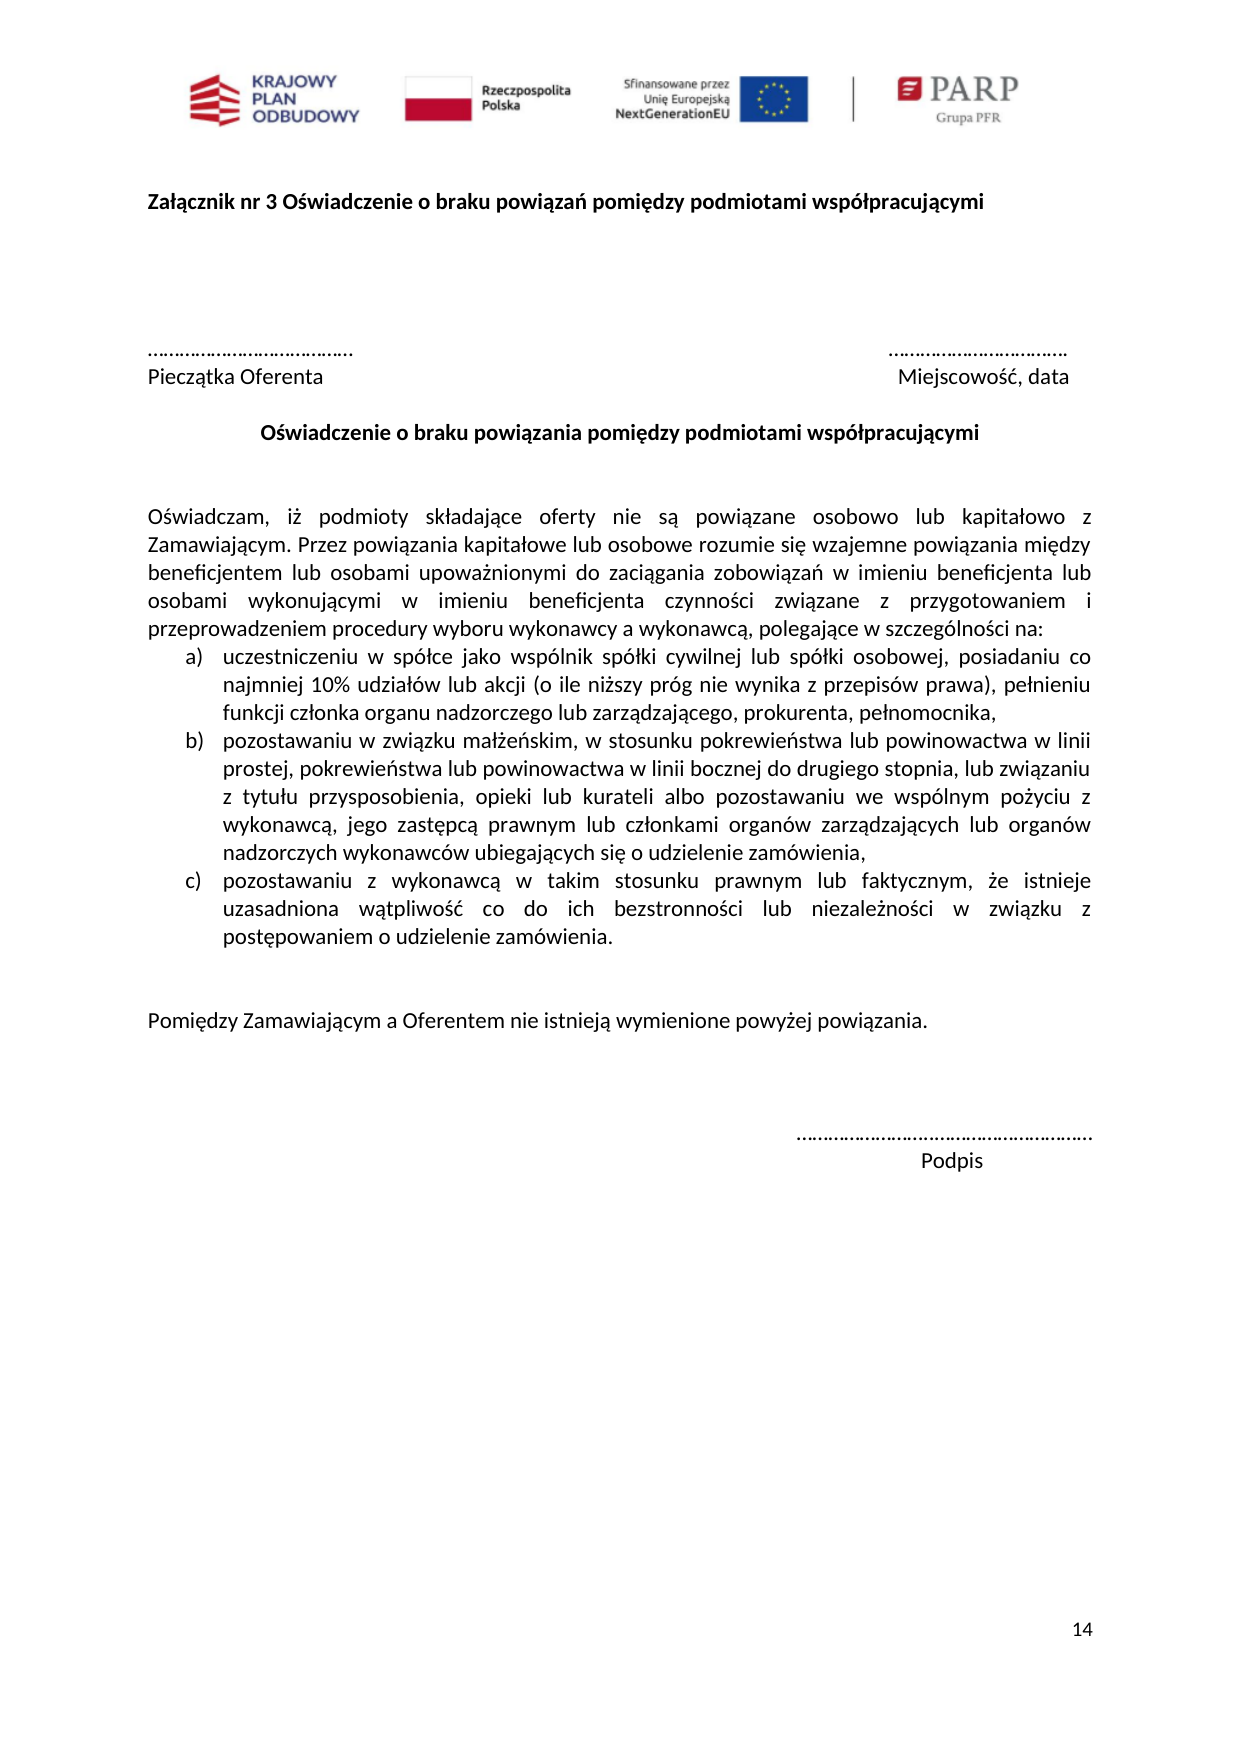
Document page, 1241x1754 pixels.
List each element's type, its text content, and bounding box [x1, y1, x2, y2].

text Podpis [738, 1146, 1093, 1174]
picture [147, 53, 1093, 139]
list pozostawaniu w związku małżeńskim, w stosunku pokrewieństwa lub powinowactwa w linii prostej, pokrewieństwa lub powinowactwa w linii bocznej do drugiego stopnia, lub związaniu z tytułu przysposobienia, opieki lub kurateli albo pozostawaniu we wspólnym pożyciu z wykonawcą, jego zastępcą prawnym lub członkami organów zarządzających lub organów nadzorczych wykonawców ubiegających się o udzielenie zamówienia, [185, 726, 1093, 866]
text Pieczątka Oferenta Miejscowość, data [148, 362, 1093, 390]
text ………………………………… ……………………………. [148, 334, 1093, 362]
text Pomiędzy Zamawiającym a Oferentem nie istnieją wymienione powyżej powiązania. [148, 1006, 1093, 1034]
text Oświadczam, iż podmioty składające oferty nie są powiązane osobowo lub kapitałowo z Zamawiającym. Przez powiązania kapitałowe lub osobowe rozumie się wzajemne powiązania między beneficjentem lub osobami upoważnionymi do zaciągania zobowiązań w imieniu beneficjenta lub osobami wykonującymi w imieniu beneficjenta czynności związane z przygotowaniem i przeprowadzeniem procedury wyboru wykonawcy a wykonawcą, polegające w szczególności na: [148, 502, 1093, 642]
list uczestniczeniu w spółce jako wspólnik spółki cywilnej lub spółki osobowej, posiadaniu co najmniej 10% udziałów lub akcji (o ile niższy próg nie wynika z przepisów prawa), pełnieniu funkcji członka organu nadzorczego lub zarządzającego, prokurenta, pełnomocnika, [185, 642, 1093, 726]
text Załącznik nr 3 Oświadczenie o braku powiązań pomiędzy podmiotami współpracującymi [148, 187, 1093, 215]
text Oświadczenie o braku powiązania pomiędzy podmiotami współpracującymi [148, 418, 1093, 446]
text ……………………..………………………… [148, 1118, 1093, 1146]
list pozostawaniu z wykonawcą w takim stosunku prawnym lub faktycznym, że istnieje uzasadniona wątpliwość co do ich bezstronności lub niezależności w związku z postępowaniem o udzielenie zamówienia. [185, 866, 1093, 950]
